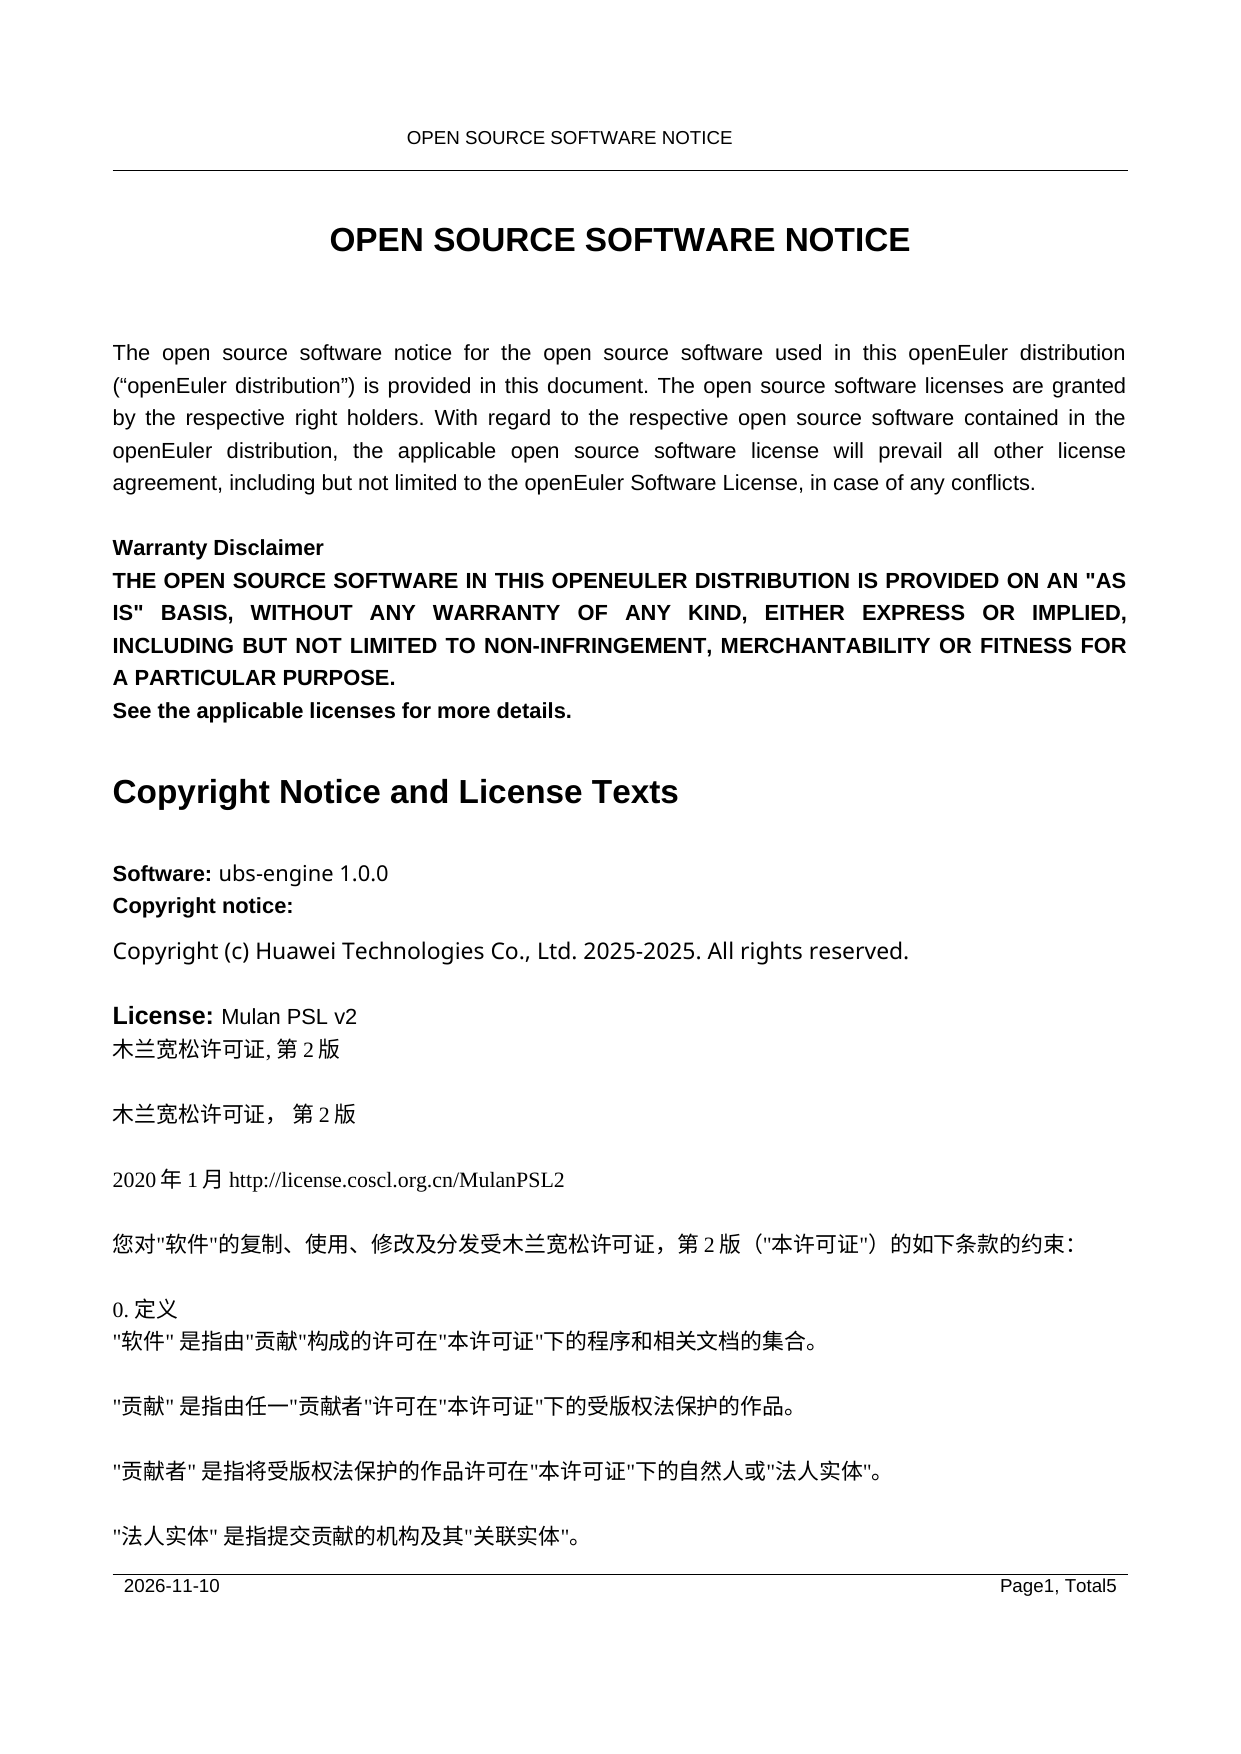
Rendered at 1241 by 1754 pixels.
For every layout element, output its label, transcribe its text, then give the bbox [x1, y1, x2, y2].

text "软件" 是指由"贡献"构成的许可在"本许可证"下的程序和相关文档的集合。 [112, 1324, 1128, 1356]
text THE OPEN SOURCE SOFTWARE IN THIS OPENEULER DISTRIBUTION IS PROVIDED ON AN "AS IS" BASIS, WITHOUT ANY WARRANTY OF ANY KIND, EITHER EXPRESS OR IMPLIED, INCLUDING BUT NOT LIMITED TO NON-INFRINGEMENT, MERCHANTABILITY OR FITNESS FOR A PARTICULAR PURPOSE. See the applicable licenses for more details. [112, 564, 1128, 726]
text Copyright notice: [112, 889, 1128, 921]
text Warranty Disclaimer [112, 531, 1128, 564]
text 您对"软件"的复制、使用、修改及分发受木兰宽松许可证，第2版（"本许可证"）的如下条款的约束： [112, 1226, 1128, 1259]
text 木兰宽松许可证, 第2版 [112, 1031, 1128, 1064]
text 0. 定义 [112, 1291, 1128, 1324]
text License: Mulan PSL v2 [112, 999, 1128, 1031]
text 2020年1月 http://license.coscl.org.cn/MulanPSL2 [112, 1161, 1128, 1194]
text 木兰宽松许可证， 第2版 [112, 1096, 1128, 1129]
text "法人实体" 是指提交贡献的机构及其"关联实体"。 [112, 1519, 1128, 1551]
title Software: ubs-engine 1.0.0 [112, 856, 1128, 889]
text OPEN SOURCE SOFTWARE NOTICE [112, 206, 1128, 271]
text "贡献者" 是指将受版权法保护的作品许可在"本许可证"下的自然人或"法人实体"。 [112, 1454, 1128, 1486]
text Copyright Notice and License Texts [112, 759, 1128, 824]
text The open source software notice for the open source software used in this openEuler distribution (“openEuler distribution”) is provided in this document. The open source software licenses are granted by the respective right holders. With regard to the respective open source software contained in the openEuler distribution, the applicable open source software license will prevail all other license agreement, including but not limited to the openEuler Software License, in case of any conflicts. [112, 336, 1128, 499]
text "贡献" 是指由任一"贡献者"许可在"本许可证"下的受版权法保护的作品。 [112, 1389, 1128, 1421]
text Copyright (c) Huawei Technologies Co., Ltd. 2025-2025. All rights reserved. [112, 934, 1128, 999]
